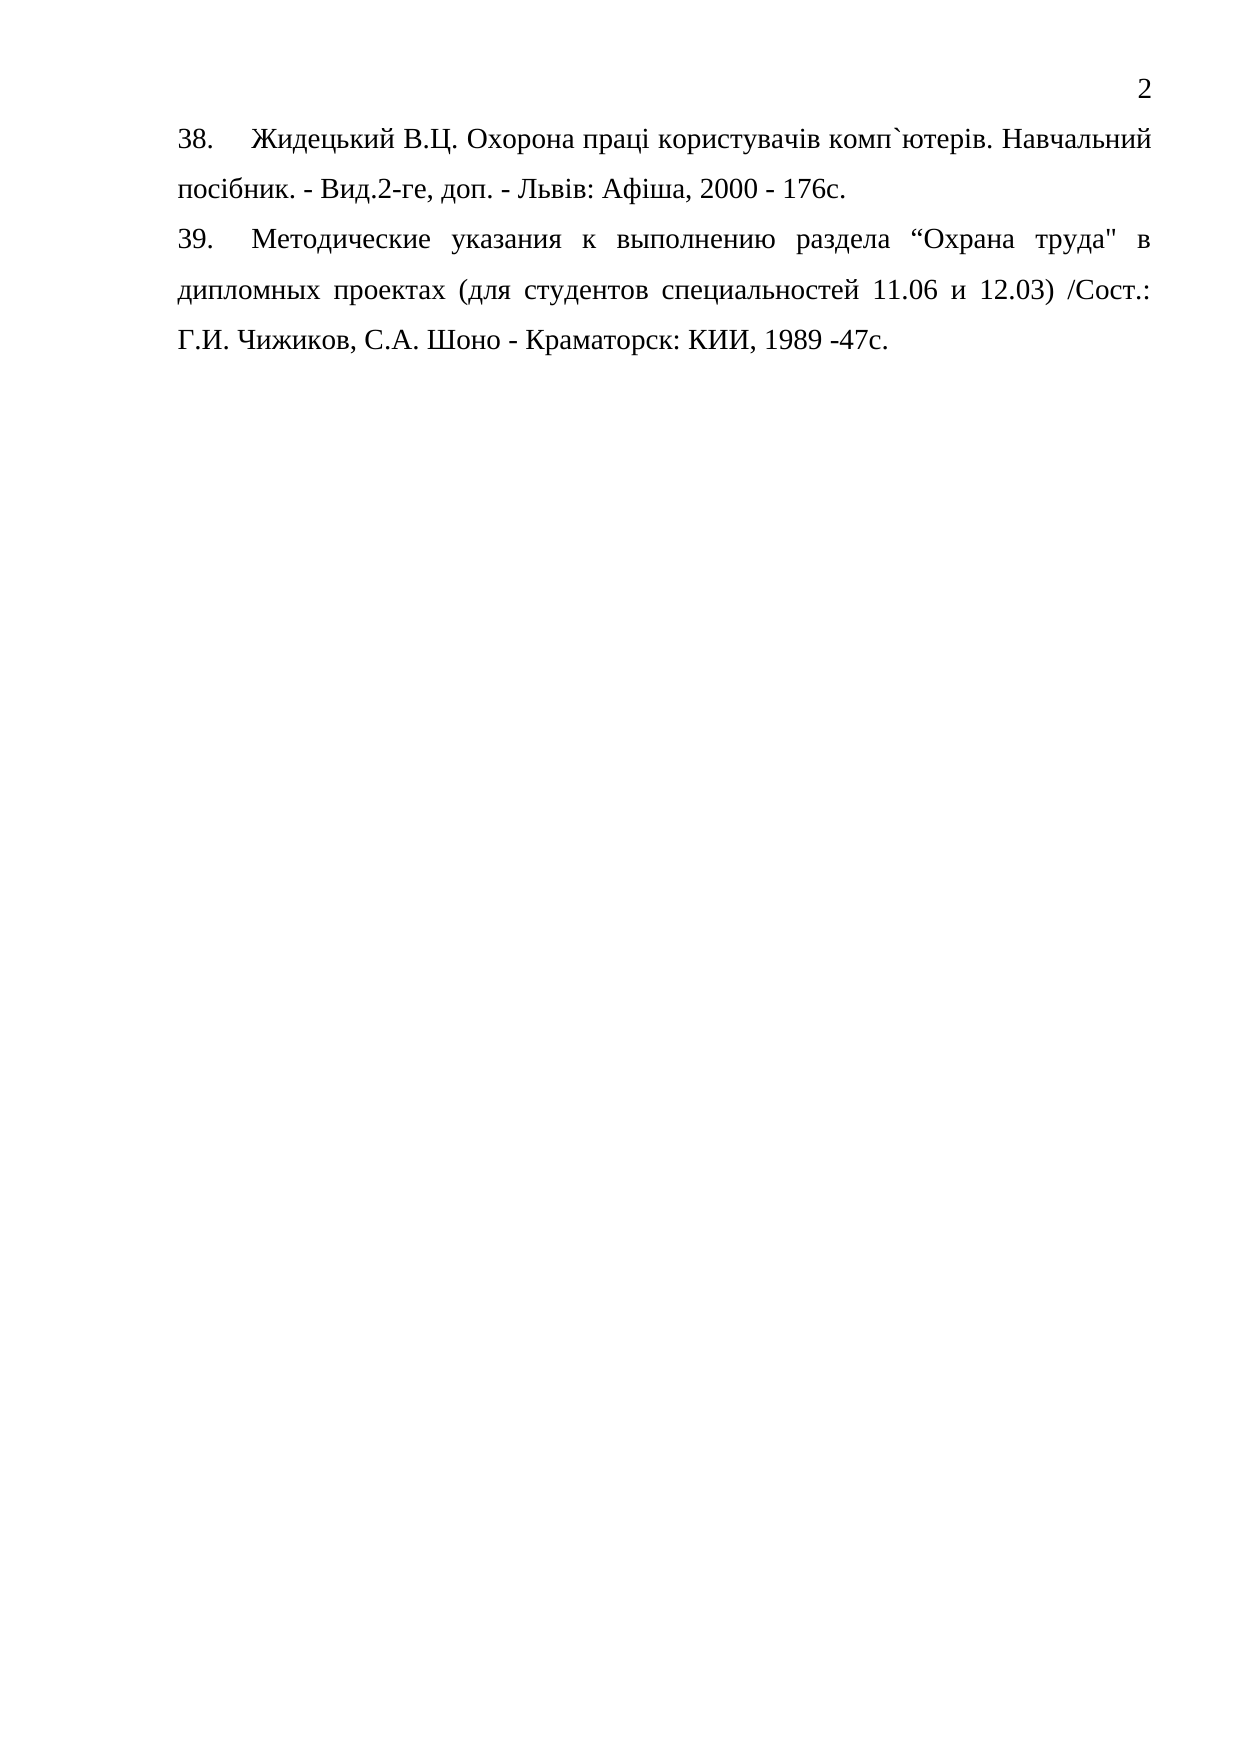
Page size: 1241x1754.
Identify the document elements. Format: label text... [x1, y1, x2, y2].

text Методические указания к выполнению раздела “Охрана труда" в дипломных проектах (для студентов специальностей 11.06 и 12.03) /Сост.: Г.И. Чижиков, С.А. Шоно - Краматорск: КИИ, 1989 -47с. [177, 222, 1152, 356]
text Жидецький В.Ц. Охорона праці користувачів комп`ютерів. Навчальний посібник. - Вид.2-ге, доп. - Львів: Афіша, 2000 - 176с. [177, 121, 1152, 205]
